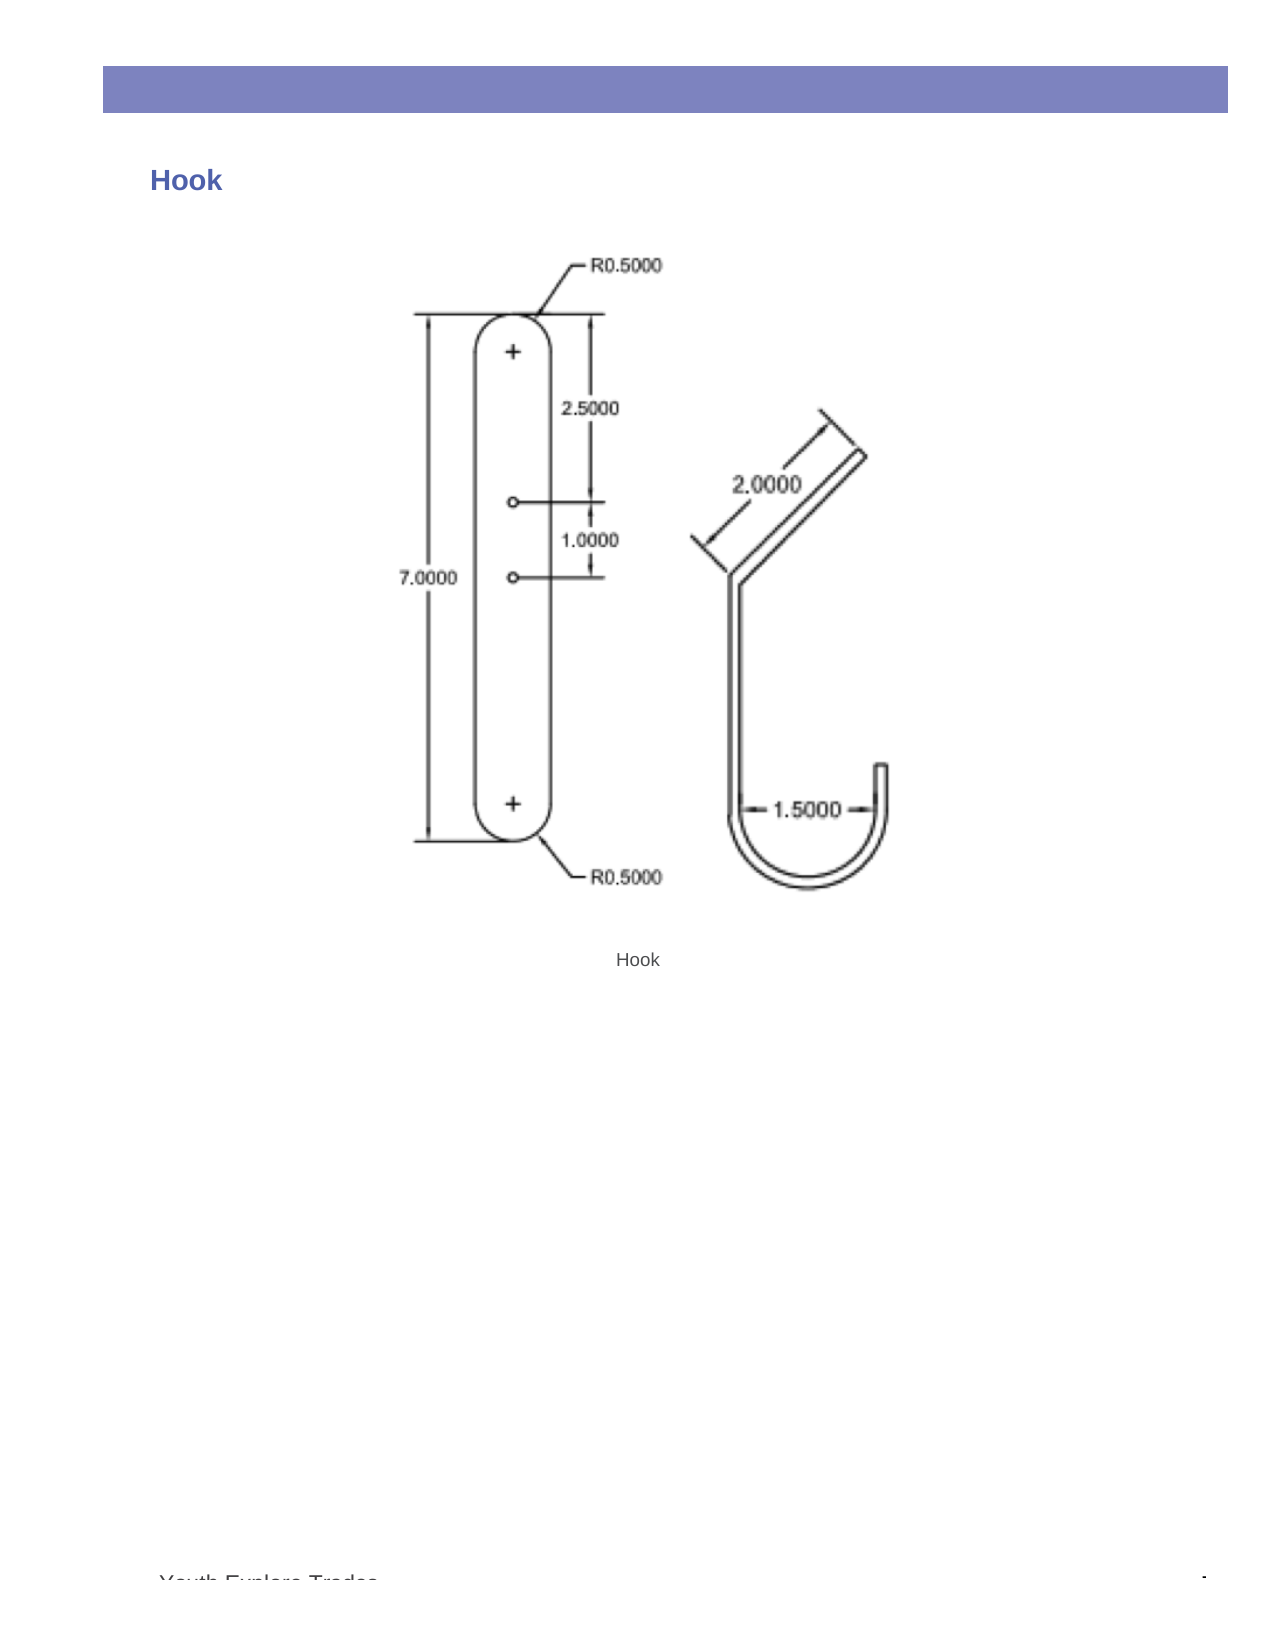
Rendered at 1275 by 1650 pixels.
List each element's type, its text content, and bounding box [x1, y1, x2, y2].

text Hook [92, 949, 1184, 970]
subtitle Hook [150, 162, 1239, 196]
picture [354, 203, 921, 925]
